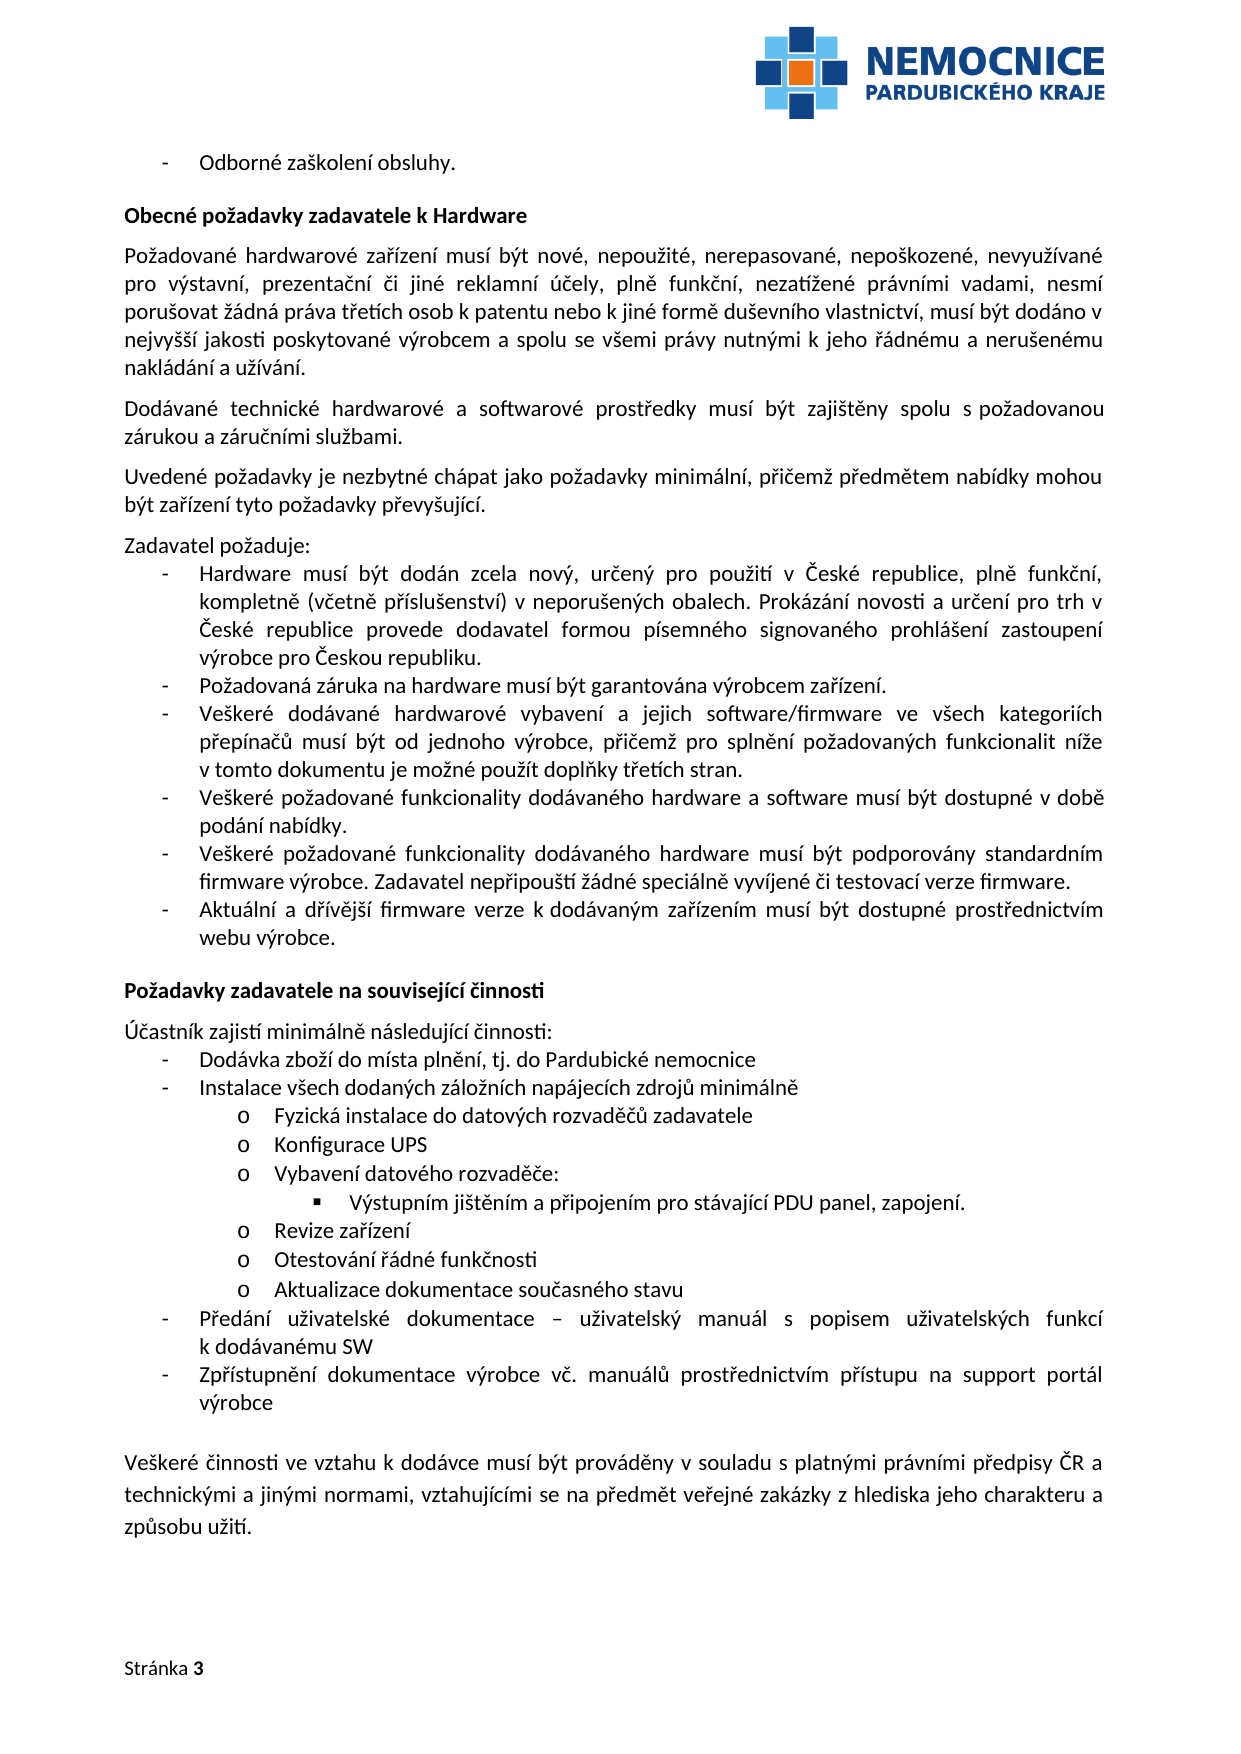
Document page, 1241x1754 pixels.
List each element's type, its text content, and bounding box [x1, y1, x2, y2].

list Vybavení datového rozvaděče: [237, 1159, 1104, 1188]
list Konfigurace UPS [237, 1130, 1104, 1159]
list Instalace všech dodaných záložních napájecích zdrojů minimálně [162, 1073, 1104, 1101]
list Revize zařízení [237, 1216, 1104, 1246]
list Veškeré dodávané hardwarové vybavení a jejich software/firmware ve všech kategoriích přepínačů musí být od jednoho výrobce, přičemž pro splnění požadovaných funkcionalit níže v tomto dokumentu je možné použít doplňky třetích stran. [162, 699, 1104, 783]
list Požadovaná záruka na hardware musí být garantována výrobcem zařízení. [162, 671, 1104, 699]
list Výstupním jištěním a připojením pro stávající PDU panel, zapojení. [312, 1188, 1104, 1216]
text Obecné požadavky zadavatele k Hardware [124, 201, 1104, 229]
text Veškeré činnosti ve vztahu k dodávce musí být prováděny v souladu s platnými právními předpisy ČR a technickými a jinými normami, vztahujícími se na předmět veřejné zakázky z hlediska jeho charakteru a způsobu užití. [124, 1448, 1104, 1541]
text Dodávané technické hardwarové a softwarové prostředky musí být zajištěny spolu s požadovanou zárukou a záručními službami. [124, 394, 1104, 450]
list Otestování řádné funkčnosti [237, 1246, 1104, 1275]
list Odborné zaškolení obsluhy. [162, 148, 1104, 176]
list Zpřístupnění dokumentace výrobce vč. manuálů prostřednictvím přístupu na support portál výrobce [162, 1360, 1104, 1416]
list Aktualizace dokumentace současného stavu [237, 1275, 1104, 1304]
list Veškeré požadované funkcionality dodávaného hardware a software musí být dostupné v době podání nabídky. [162, 783, 1104, 839]
list Hardware musí být dodán zcela nový, určený pro použití v České republice, plně funkční, kompletně (včetně příslušenství) v neporušených obalech. Prokázání novosti a určení pro trh v České republice provede dodavatel formou písemného signovaného prohlášení zastoupení výrobce pro Českou republiku. [162, 559, 1104, 671]
text Požadované hardwarové zařízení musí být nové, nepoužité, nerepasované, nepoškozené, nevyužívané pro výstavní, prezentační či jiné reklamní účely, plně funkční, nezatížené právními vadami, nesmí porušovat žádná práva třetích osob k patentu nebo k jiné formě duševního vlastnictví, musí být dodáno v nejvyšší jakosti poskytované výrobcem a spolu se všemi právy nutnými k jeho řádnému a nerušenému nakládání a užívání. [124, 241, 1104, 381]
list Předání uživatelské dokumentace – uživatelský manuál s popisem uživatelských funkcí k dodávanému SW [162, 1304, 1104, 1360]
picture [754, 25, 1105, 120]
text Zadavatel požaduje: [124, 531, 1104, 559]
list Aktuální a dřívější firmware verze k dodávaným zařízením musí být dostupné prostřednictvím webu výrobce. [162, 895, 1104, 951]
list Dodávka zboží do místa plnění, tj. do Pardubické nemocnice [162, 1045, 1104, 1073]
text Účastník zajistí minimálně následující činnosti: [124, 1017, 1104, 1045]
list Fyzická instalace do datových rozvaděčů zadavatele [237, 1101, 1104, 1130]
list Veškeré požadované funkcionality dodávaného hardware musí být podporovány standardním firmware výrobce. Zadavatel nepřipouští žádné speciálně vyvíjené či testovací verze firmware. [162, 839, 1104, 895]
text Uvedené požadavky je nezbytné chápat jako požadavky minimální, přičemž předmětem nabídky mohou být zařízení tyto požadavky převyšující. [124, 462, 1104, 518]
text Požadavky zadavatele na související činnosti [124, 976, 1104, 1004]
